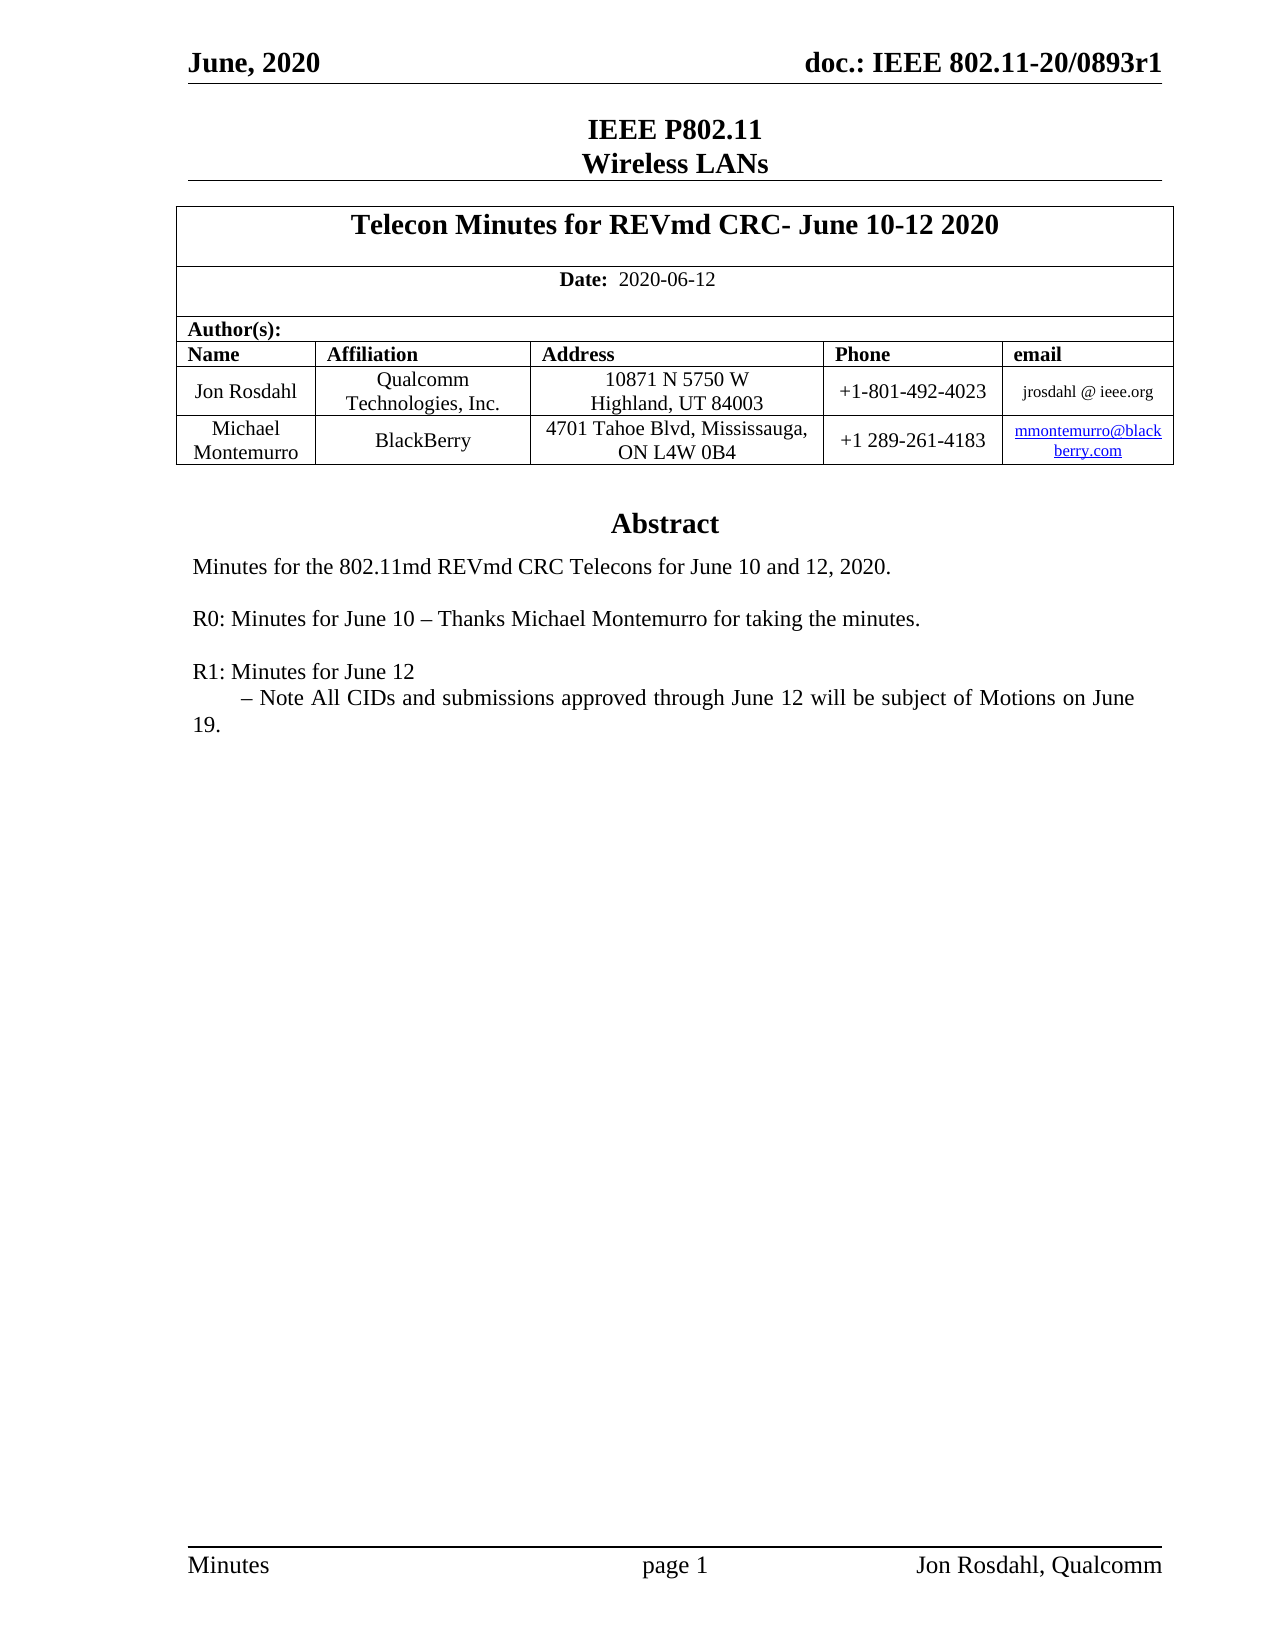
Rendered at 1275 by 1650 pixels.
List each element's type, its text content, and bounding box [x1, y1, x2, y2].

table_cell Address [531, 342, 823, 366]
table_cell Date: 2020-06-12 [177, 267, 1173, 316]
table_cell Author(s): [177, 317, 1173, 341]
table_cell Michael Montemurro [177, 416, 315, 464]
table_cell Name [177, 342, 315, 366]
table_cell Jon Rosdahl [177, 367, 315, 415]
table_cell jrosdahl @ ieee.org [1003, 367, 1173, 415]
table_cell email [1003, 342, 1173, 366]
text IEEE P802.11 Wireless LANs [187, 112, 1162, 181]
table_cell 10871 N 5750 W Highland, UT 84003 [531, 367, 823, 415]
table_cell BlackBerry [316, 416, 530, 464]
table_cell Phone [824, 342, 1002, 366]
table_header Telecon Minutes for REVmd CRC- June 10-12 2020 [177, 207, 1173, 266]
table_cell 4701 Tahoe Blvd, Mississauga, ON L4W 0B4 [531, 416, 823, 464]
table_cell +1-801-492-4023 [824, 367, 1002, 415]
table_cell Affiliation [316, 342, 530, 366]
table_cell mmontemurro@blackberry.com [1003, 416, 1173, 464]
table_cell Qualcomm Technologies, Inc. [316, 367, 530, 415]
table_cell +1 289-261-4183 [824, 416, 1002, 464]
